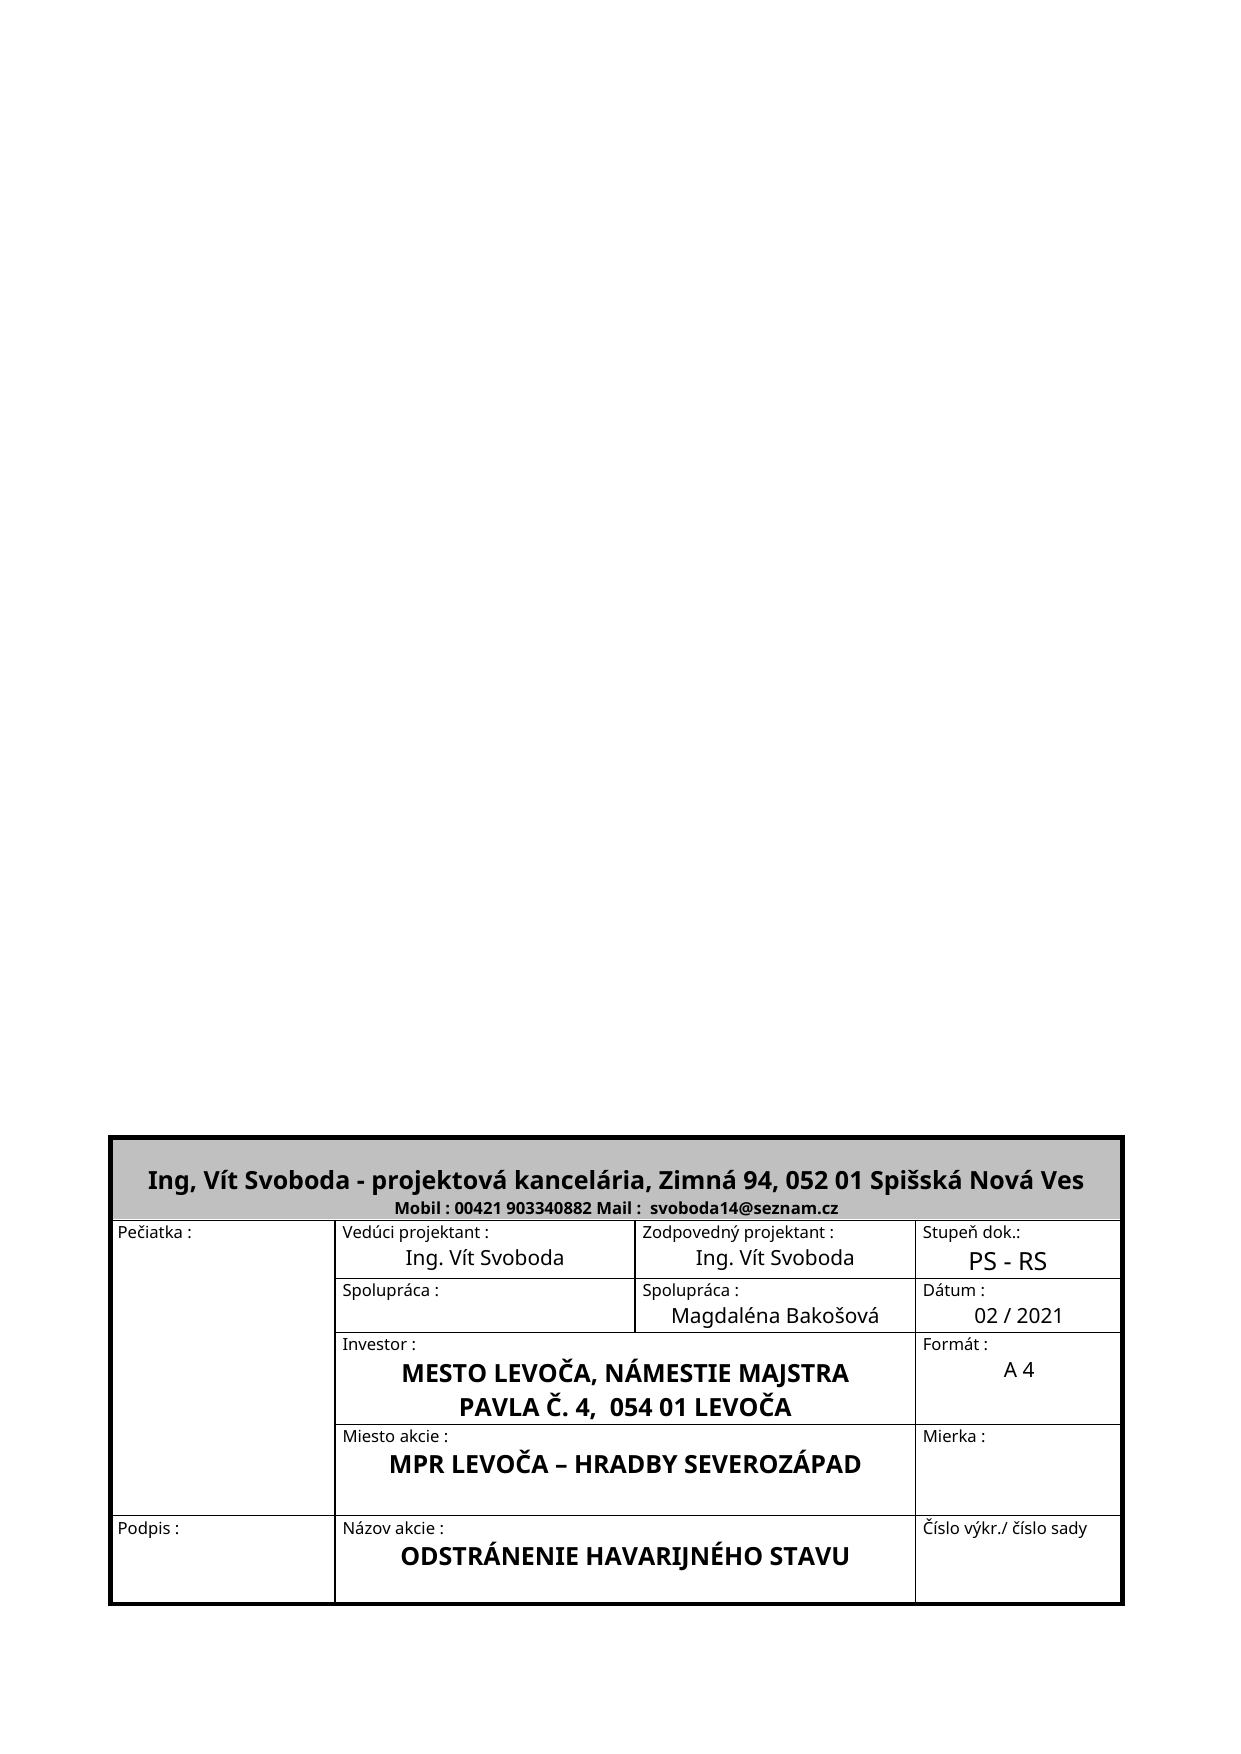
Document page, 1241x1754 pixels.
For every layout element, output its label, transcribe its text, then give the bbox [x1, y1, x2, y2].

table_header Ing, Vít Svoboda - projektová kancelária, Zimná 94, 052 01 Spišská Nová Ves Mobil : 00421 903340882 Mail : svoboda14@seznam.cz [113, 1140, 1120, 1219]
table_cell Zodpovedný projektant : Ing. Vít Svoboda [636, 1221, 915, 1277]
table_cell Formát : A 4 [916, 1333, 1120, 1423]
table_cell Stupeň dok.: PS - RS [916, 1221, 1120, 1277]
table_cell Spolupráca : Magdaléna Bakošová [636, 1279, 915, 1332]
table_cell Podpis : [113, 1516, 334, 1601]
table_cell Miesto akcie : MPR LEVOČA – HRADBY SEVEROZÁPAD [336, 1425, 915, 1515]
table_cell Dátum : 02 / 2021 [916, 1279, 1120, 1332]
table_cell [336, 1516, 915, 1601]
table_cell Spolupráca : [336, 1279, 634, 1332]
table_cell Pečiatka : [113, 1221, 334, 1515]
table_cell Investor : MESTO LEVOČA, NÁMESTIE MAJSTRA PAVLA Č. 4, 054 01 LEVOČA [336, 1333, 915, 1423]
table_cell Mierka : [916, 1425, 1120, 1515]
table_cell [916, 1516, 1120, 1601]
table_cell Vedúci projektant : Ing. Vít Svoboda [336, 1221, 634, 1277]
